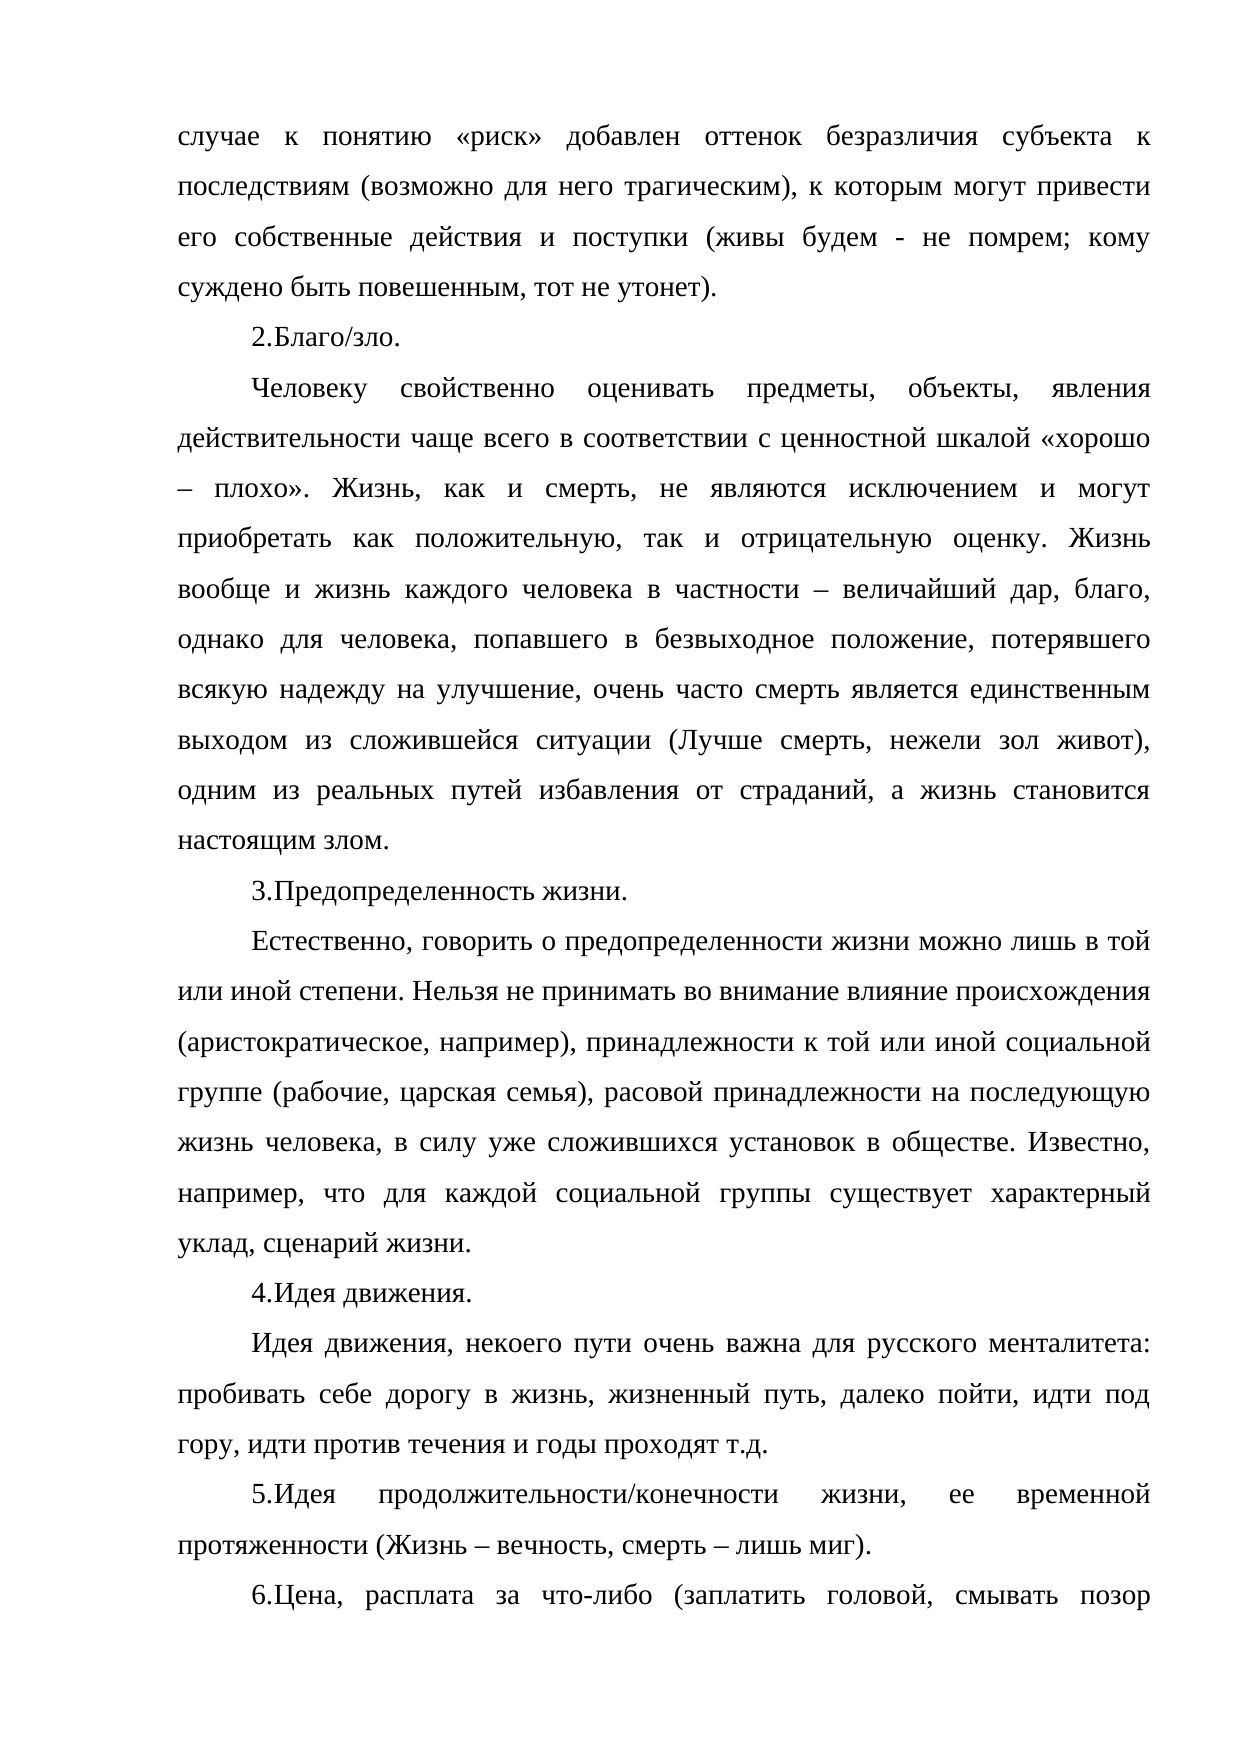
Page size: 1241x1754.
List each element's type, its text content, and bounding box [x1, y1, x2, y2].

list Идея продолжительности/конечности жизни, ее временной протяженности (Жизнь – вечность, смерть – лишь миг). [177, 1477, 1152, 1560]
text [177, 118, 1152, 303]
text Человеку свойственно оценивать предметы, объекты, явления действительности чаще всего в соответствии с ценностной шкалой «хорошо – плохо». Жизнь, как и смерть, не являются исключением и могут приобретать как положительную, так и отрицательную оценку. Жизнь вообще и жизнь каждого человека в частности – величайший дар, благо, однако для человека, попавшего в безвыходное положение, потерявшего всякую надежду на улучшение, очень часто смерть является единственным выходом из сложившейся ситуации (Лучше смерть, нежели зол живот), одним из реальных путей избавления от страданий, а жизнь становится настоящим злом. [177, 370, 1152, 856]
text Естественно, говорить о предопределенности жизни можно лишь в той или иной степени. Нельзя не принимать во внимание влияние происхождения (аристократическое, например), принадлежности к той или иной социальной группе (рабочие, царская семья), расовой принадлежности на последующую жизнь человека, в силу уже сложившихся установок в обществе. Известно, например, что для каждой социальной группы существует характерный уклад, сценарий жизни. [177, 923, 1152, 1258]
list Благо/зло. [177, 319, 1152, 353]
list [177, 1577, 1152, 1611]
list Предопределенность жизни. [177, 873, 1152, 906]
text Идея движения, некоего пути очень важна для русского менталитета: пробивать себе дорогу в жизнь, жизненный путь, далеко пойти, идти под гору, идти против течения и годы проходят т.д. [177, 1326, 1152, 1460]
list Идея движения. [177, 1275, 1152, 1309]
